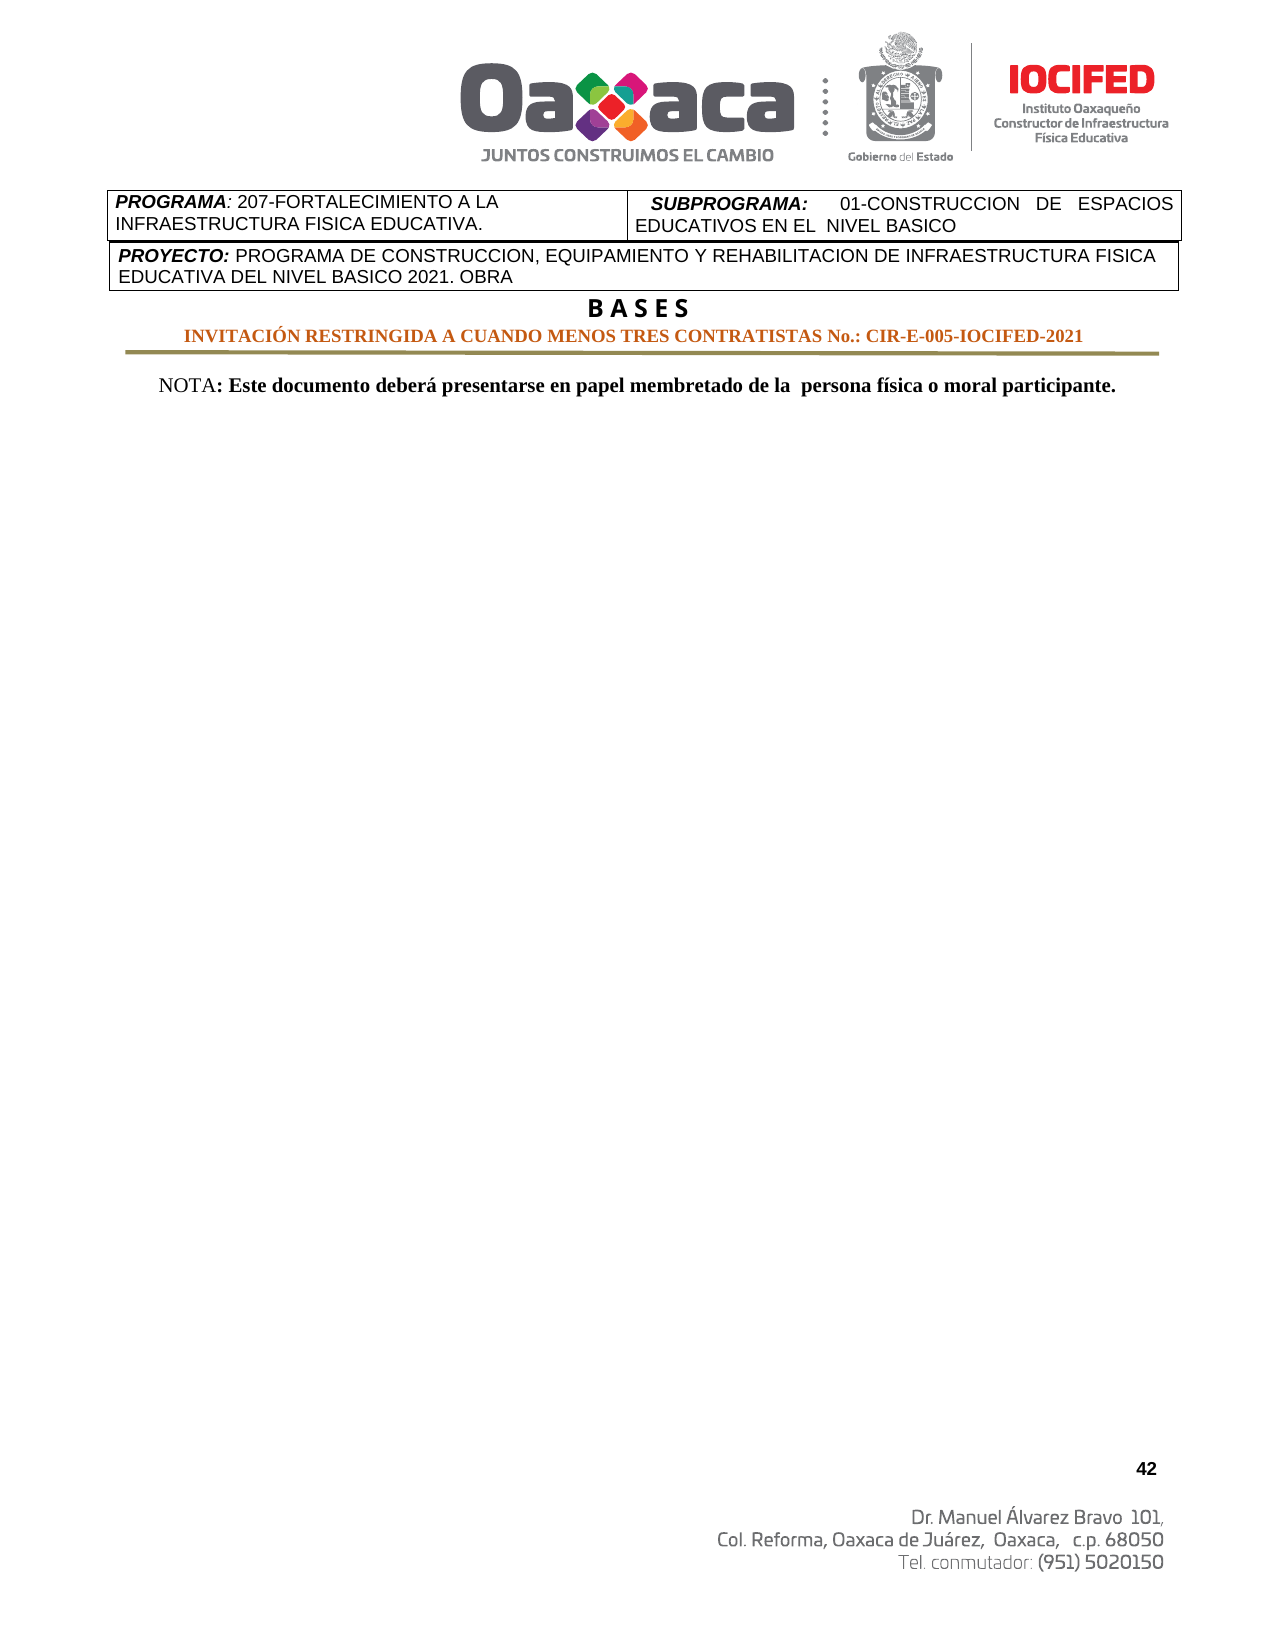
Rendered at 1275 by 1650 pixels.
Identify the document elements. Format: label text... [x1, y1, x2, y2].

text NOTA: Este documento deberá presentarse en papel membretado de la persona física o moral participante. [118, 373, 1157, 397]
